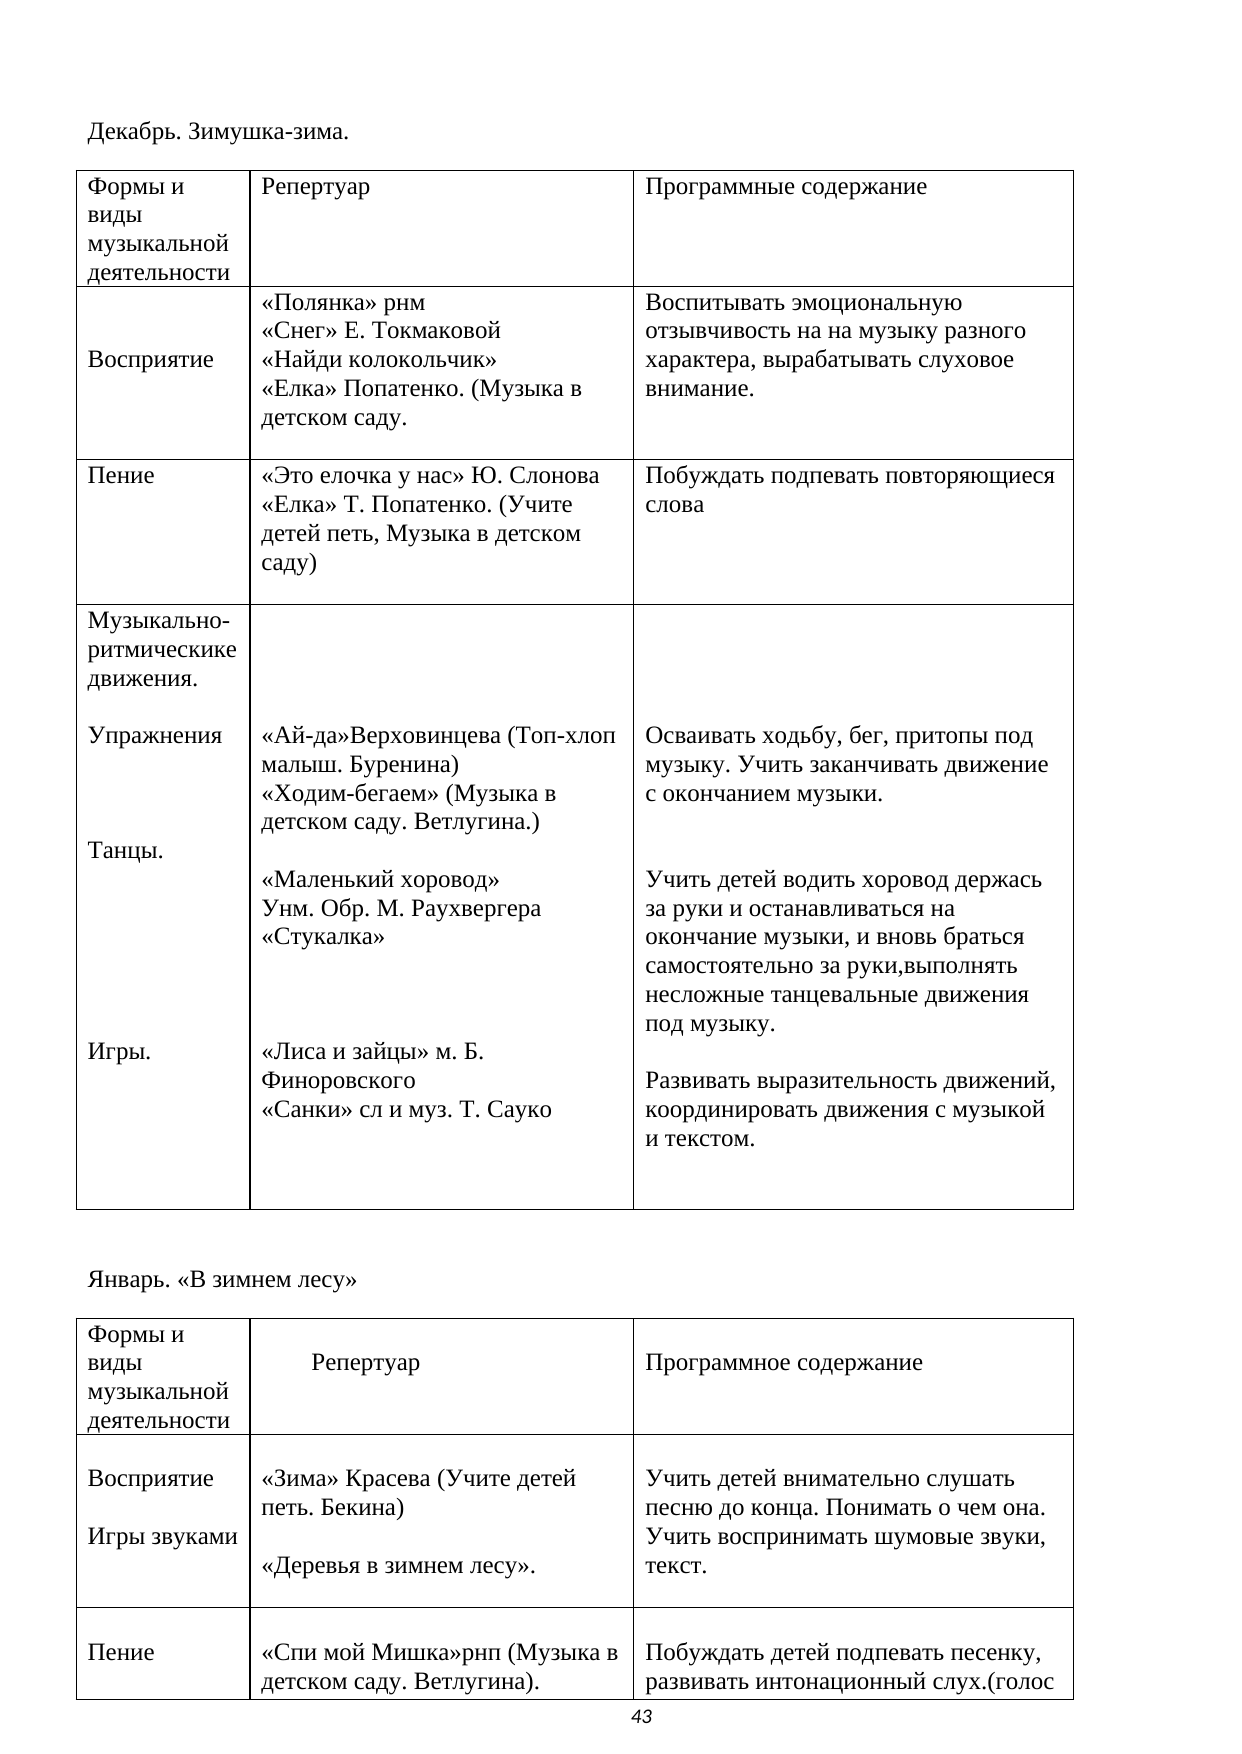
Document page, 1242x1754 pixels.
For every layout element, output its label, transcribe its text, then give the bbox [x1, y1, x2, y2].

table_cell Пение [77, 460, 249, 604]
text Декабрь. Зимушка-зима. [87, 116, 1195, 144]
table_header Репертуар [251, 1319, 633, 1434]
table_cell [634, 1608, 1073, 1699]
table_cell Музыкально-ритмическике движения. Упражнения Танцы. Игры. [77, 605, 249, 1209]
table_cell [251, 1608, 633, 1699]
table_cell Восприятие Игры звуками [77, 1435, 249, 1607]
table_cell «Полянка» рнм «Снег» Е. Токмаковой «Найди колокольчик» «Елка» Попатенко. (Музыка в детском саду. [251, 287, 633, 459]
table_header Формы и виды музыкальной деятельности [77, 171, 249, 286]
table_header Программное содержание [634, 1319, 1073, 1434]
table_cell «Ай-да»Верховинцева (Топ-хлоп малыш. Буренина) «Ходим-бегаем» (Музыка в детском саду. Ветлугина.) «Маленький хоровод» Унм. Обр. М. Раухвергера «Стукалка» «Лиса и зайцы» м. Б. Финоровского «Санки» сл и муз. Т. Сауко [251, 605, 633, 1209]
table_cell Воспитывать эмоциональную отзывчивость на на музыку разного характера, вырабатывать слуховое внимание. [634, 287, 1073, 459]
table_cell «Это елочка у нас» Ю. Слонова «Елка» Т. Попатенко. (Учите детей петь, Музыка в детском саду) [251, 460, 633, 604]
table_header Репертуар [251, 171, 633, 286]
table_header Формы и виды музыкальной деятельности [77, 1319, 249, 1434]
table_header Программные содержание [634, 171, 1073, 286]
table_cell Восприятие [77, 287, 249, 459]
table_cell Учить детей внимательно слушать песню до конца. Понимать о чем она. Учить воспринимать шумовые звуки, текст. [634, 1435, 1073, 1607]
text Январь. «В зимнем лесу» [87, 1264, 1195, 1292]
table_cell Побуждать подпевать повторяющиеся слова [634, 460, 1073, 604]
table_cell «Зима» Красева (Учите детей петь. Бекина) «Деревья в зимнем лесу». [251, 1435, 633, 1607]
table_cell Осваивать ходьбу, бег, притопы под музыку. Учить заканчивать движение с окончанием музыки. Учить детей водить хоровод держась за руки и останавливаться на окончание музыки, и вновь браться самостоятельно за руки,выполнять несложные танцевальные движения под музыку. Развивать выразительность движений, координировать движения с музыкой и текстом. [634, 605, 1073, 1209]
table_cell Пение [77, 1608, 249, 1699]
